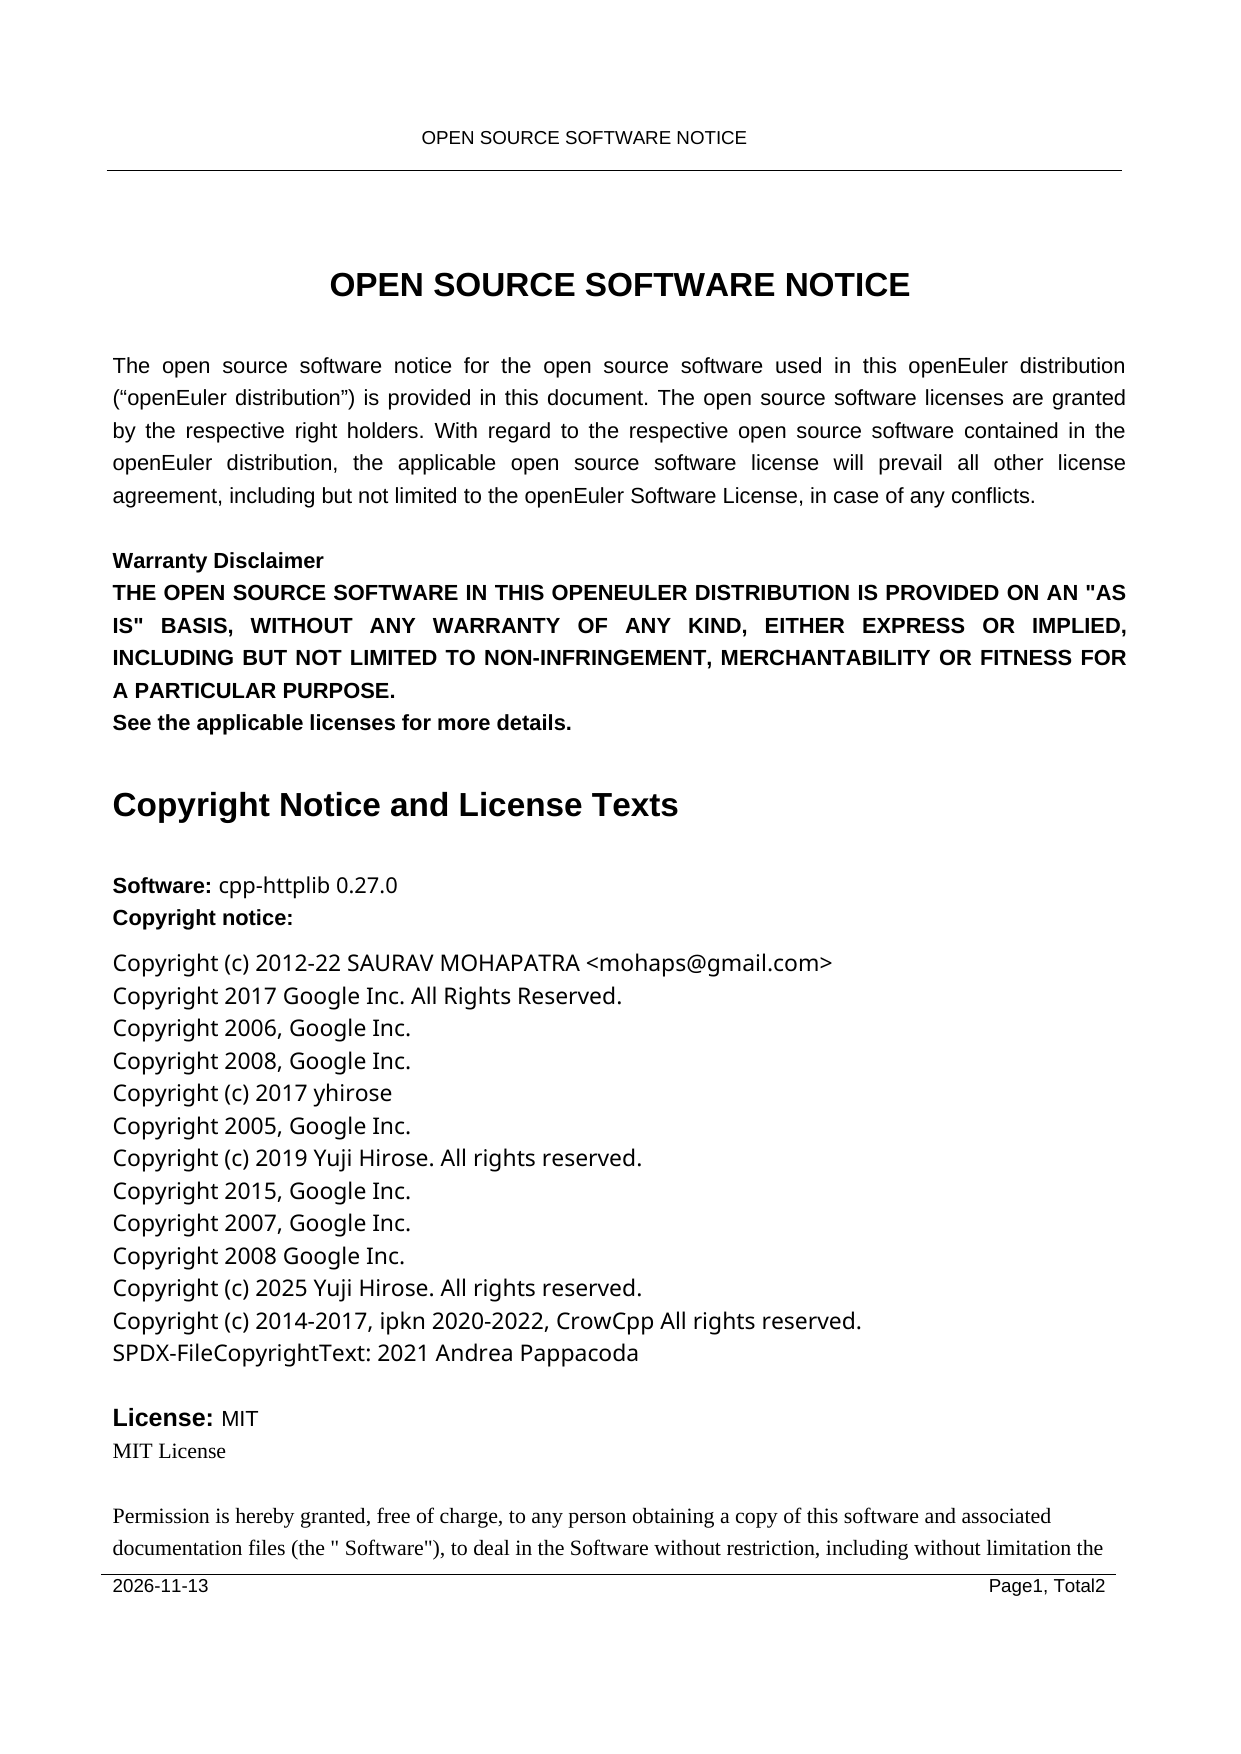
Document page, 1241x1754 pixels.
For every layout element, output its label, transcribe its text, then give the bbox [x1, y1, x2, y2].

text Warranty Disclaimer [112, 544, 1128, 576]
text OPEN SOURCE SOFTWARE NOTICE [112, 251, 1128, 316]
text License: MIT [112, 1402, 1128, 1434]
text THE OPEN SOURCE SOFTWARE IN THIS OPENEULER DISTRIBUTION IS PROVIDED ON AN "AS IS" BASIS, WITHOUT ANY WARRANTY OF ANY KIND, EITHER EXPRESS OR IMPLIED, INCLUDING BUT NOT LIMITED TO NON-INFRINGEMENT, MERCHANTABILITY OR FITNESS FOR A PARTICULAR PURPOSE. See the applicable licenses for more details. [112, 576, 1128, 739]
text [112, 1434, 1128, 1564]
text Copyright (c) 2012-22 SAURAV MOHAPATRA <mohaps@gmail.com> Copyright 2017 Google Inc. All Rights Reserved. Copyright 2006, Google Inc. Copyright 2008, Google Inc. Copyright (c) 2017 yhirose Copyright 2005, Google Inc. Copyright (c) 2019 Yuji Hirose. All rights reserved. Copyright 2015, Google Inc. Copyright 2007, Google Inc. Copyright 2008 Google Inc. Copyright (c) 2025 Yuji Hirose. All rights reserved. Copyright (c) 2014-2017, ipkn 2020-2022, CrowCpp All rights reserved. SPDX-FileCopyrightText: 2021 Andrea Pappacoda [112, 947, 1128, 1402]
text Copyright notice: [112, 901, 1128, 934]
text The open source software notice for the open source software used in this openEuler distribution (“openEuler distribution”) is provided in this document. The open source software licenses are granted by the respective right holders. With regard to the respective open source software contained in the openEuler distribution, the applicable open source software license will prevail all other license agreement, including but not limited to the openEuler Software License, in case of any conflicts. [112, 349, 1128, 511]
text Copyright Notice and License Texts [112, 771, 1128, 836]
title Software: cpp-httplib 0.27.0 [112, 869, 1128, 901]
